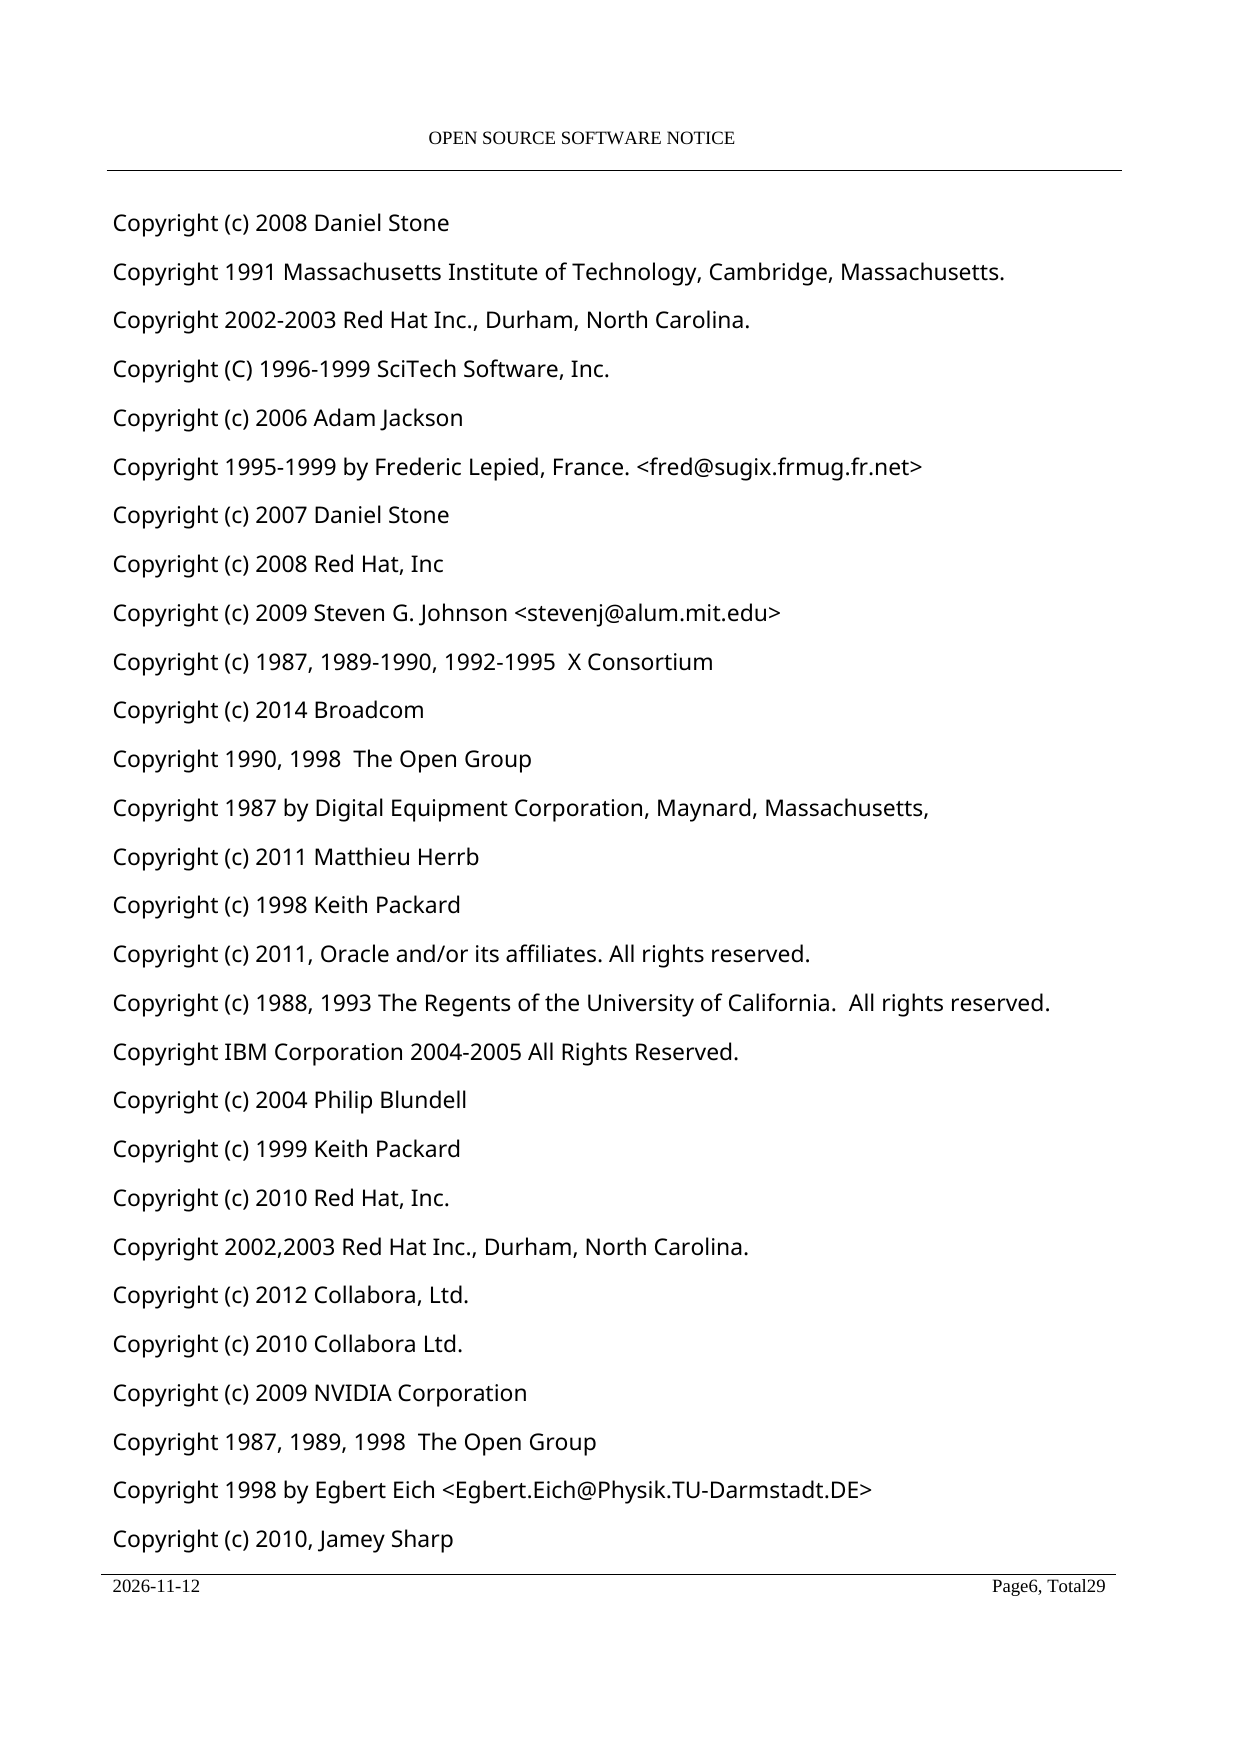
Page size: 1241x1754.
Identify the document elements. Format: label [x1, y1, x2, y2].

text [112, 206, 1128, 1555]
